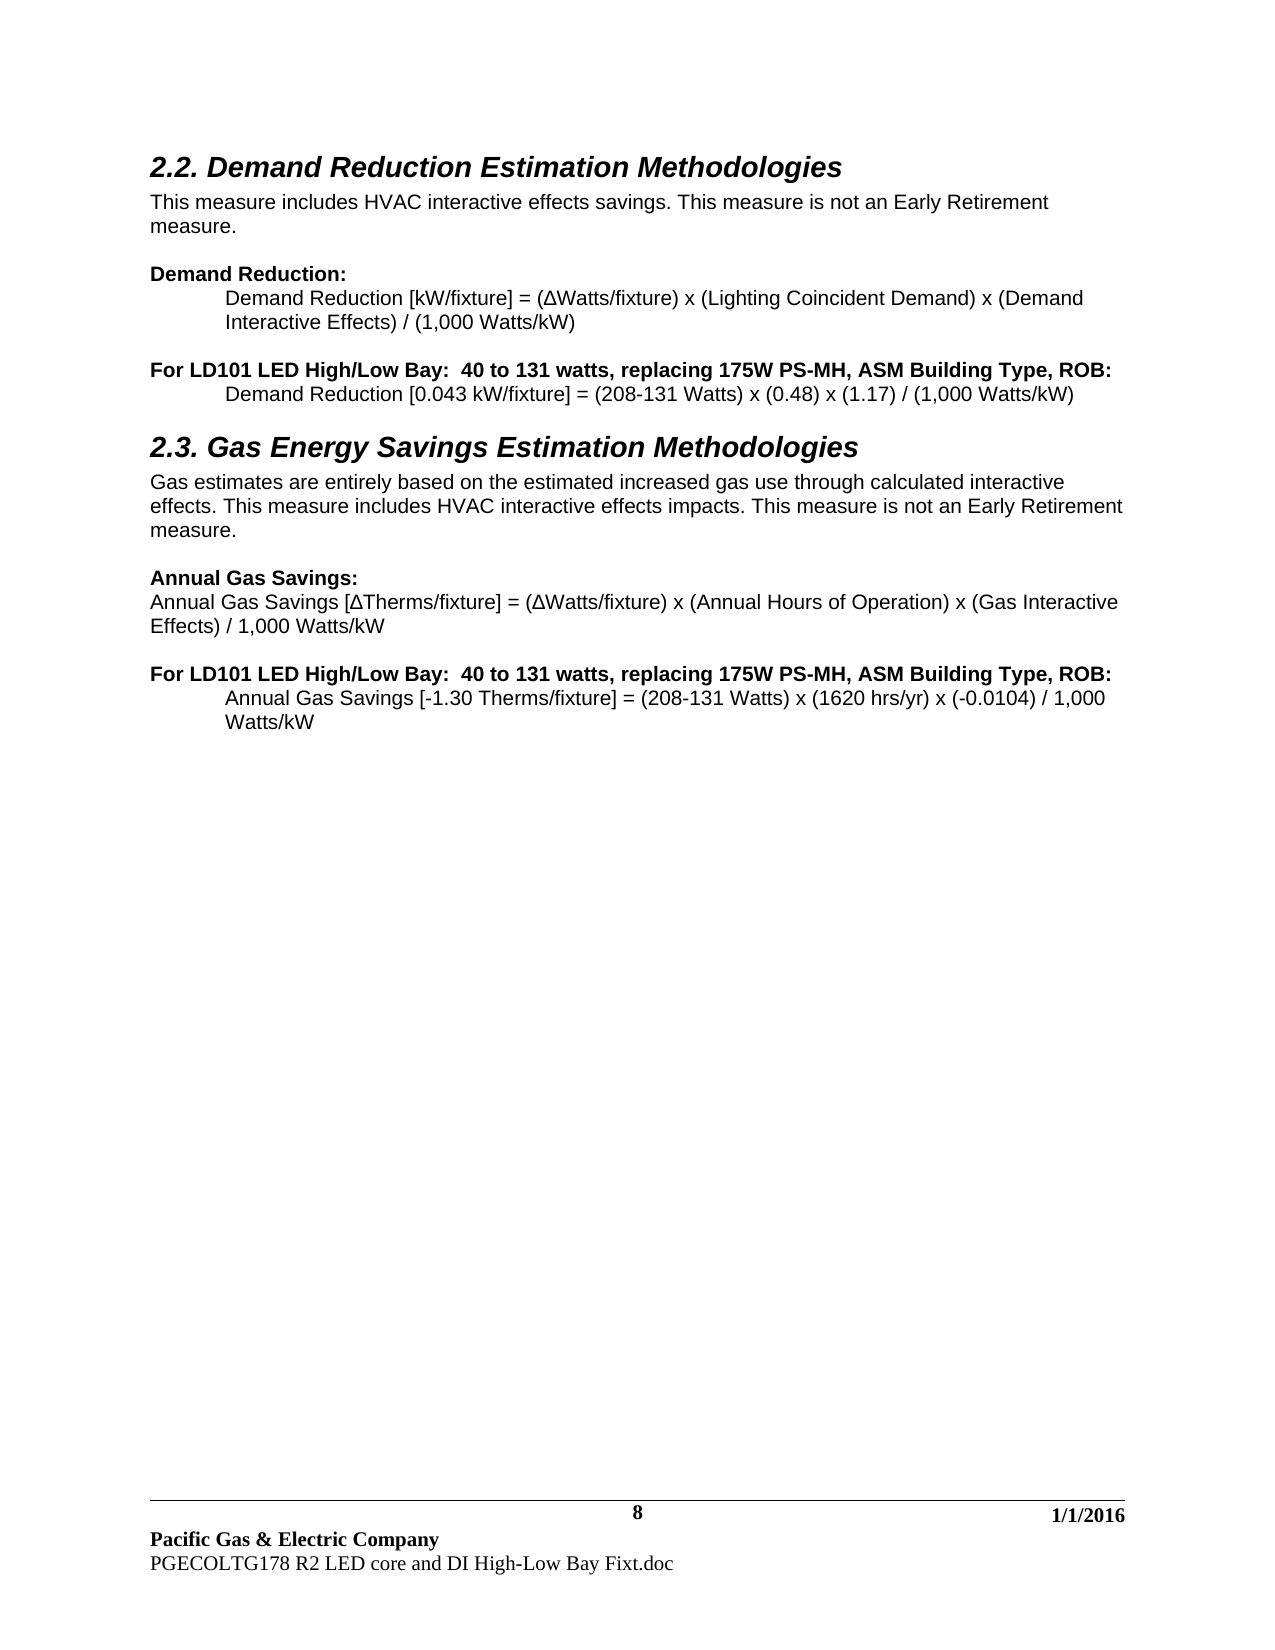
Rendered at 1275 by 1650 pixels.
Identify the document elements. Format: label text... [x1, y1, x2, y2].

text Demand Reduction: [150, 262, 1125, 286]
text For LD101 LED High/Low Bay: 40 to 131 watts, replacing 175W PS-MH, ASM Building Type, ROB: [150, 357, 1125, 381]
text For LD101 LED High/Low Bay: 40 to 131 watts, replacing 175W PS-MH, ASM Building Type, ROB: [150, 662, 1125, 686]
text This measure includes HVAC interactive effects savings. This measure is not an Early Retirement measure. [150, 190, 1125, 238]
text Demand Reduction [kW/fixture] = (∆Watts/fixture) x (Lighting Coincident Demand) x (Demand Interactive Effects) / (1,000 Watts/kW) [225, 286, 1125, 333]
text Demand Reduction [0.043 kW/fixture] = (208-131 Watts) x (0.48) x (1.17) / (1,000 Watts/kW) [225, 381, 1125, 405]
text Annual Gas Savings [∆Therms/fixture] = (∆Watts/fixture) x (Annual Hours of Operation) x (Gas Interactive Effects) / 1,000 Watts/kW [150, 590, 1125, 638]
subtitle 2.2. Demand Reduction Estimation Methodologies [150, 150, 1125, 183]
text Annual Gas Savings: [150, 566, 1125, 590]
subtitle 2.3. Gas Energy Savings Estimation Methodologies [150, 430, 1125, 464]
text Gas estimates are entirely based on the estimated increased gas use through calculated interactive effects. This measure includes HVAC interactive effects impacts. This measure is not an Early Retirement measure. [150, 470, 1125, 542]
text Annual Gas Savings [-1.30 Therms/fixture] = (208-131 Watts) x (1620 hrs/yr) x (-0.0104) / 1,000 Watts/kW [225, 686, 1125, 734]
